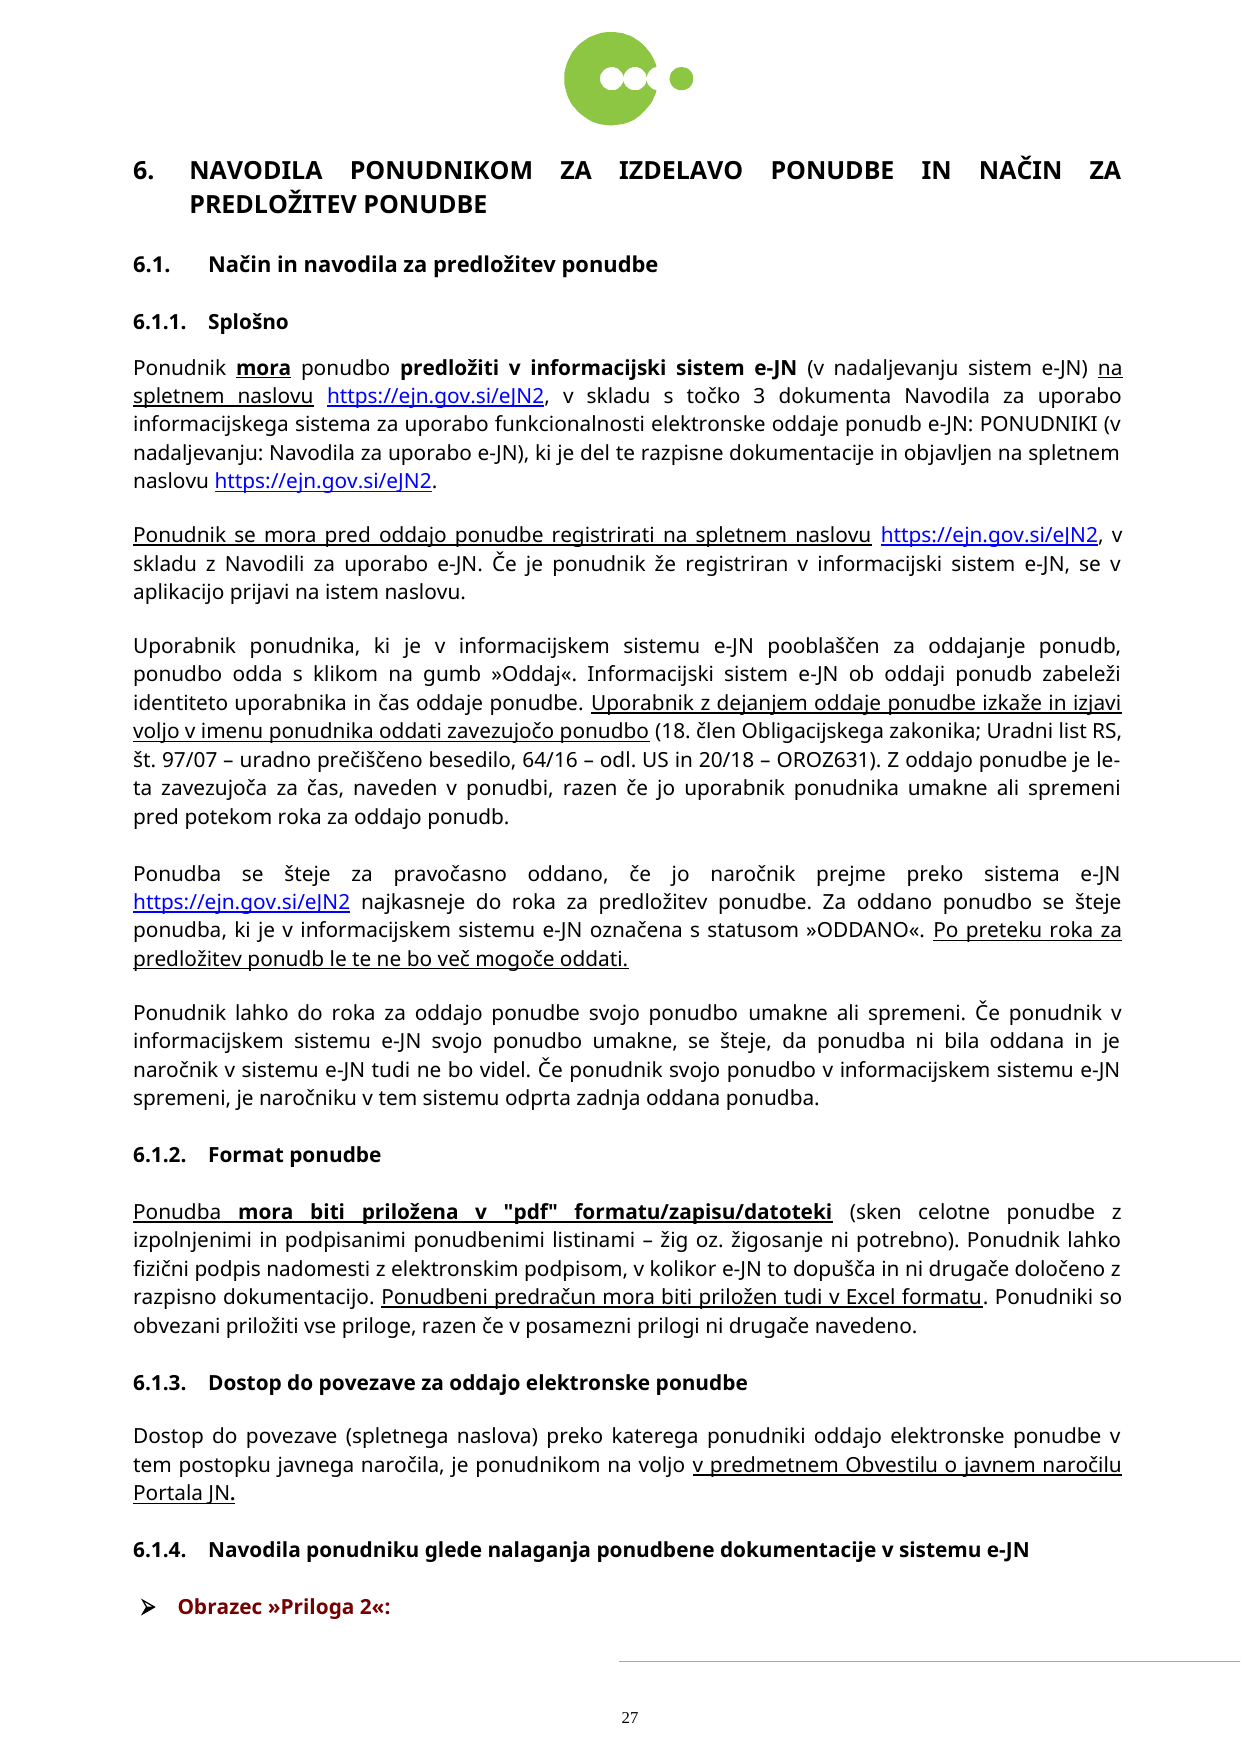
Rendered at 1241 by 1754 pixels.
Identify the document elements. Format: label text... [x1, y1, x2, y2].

list Obrazec »Priloga 2«: [140, 1592, 1122, 1621]
list Navodila ponudniku glede nalaganja ponudbene dokumentacije v sistemu e-JN [133, 1535, 1122, 1564]
text Ponudnik lahko do roka za oddajo ponudbe svojo ponudbo umakne ali spremeni. Če ponudnik v informacijskem sistemu e-JN svojo ponudbo umakne, se šteje, da ponudba ni bila oddana in je naročnik v sistemu e-JN tudi ne bo videl. Če ponudnik svojo ponudbo v informacijskem sistemu e-JN spremeni, je naročniku v tem sistemu odprta zadnja oddana ponudba. [133, 998, 1122, 1112]
text Ponudba mora biti priložena v "pdf" formatu/zapisu/datoteki (sken celotne ponudbe z izpolnjenimi in podpisanimi ponudbenimi listinami – žig oz. žigosanje ni potrebno). Ponudnik lahko fizični podpis nadomesti z elektronskim podpisom, v kolikor e-JN to dopušča in ni drugače določeno z razpisno dokumentacijo. Ponudbeni predračun mora biti priložen tudi v Excel formatu. Ponudniki so obvezani priložiti vse priloge, razen če v posamezni prilogi ni drugače navedeno. [133, 1197, 1122, 1339]
list Način in navodila za predložitev ponudbe [133, 249, 1122, 279]
text Ponudba se šteje za pravočasno oddano, če jo naročnik prejme preko sistema e-JN https://ejn.gov.si/eJN2 najkasneje do roka za predložitev ponudbe. Za oddano ponudbo se šteje ponudba, ki je v informacijskem sistemu e-JN označena s statusom »ODDANO«. Po preteku roka za predložitev ponudb le te ne bo več mogoče oddati. [133, 859, 1122, 972]
text Uporabnik ponudnika, ki je v informacijskem sistemu e-JN pooblaščen za oddajanje ponudb, ponudbo odda s klikom na gumb »Oddaj«. Informacijski sistem e-JN ob oddaji ponudb zabeleži identiteto uporabnika in čas oddaje ponudbe. Uporabnik z dejanjem oddaje ponudbe izkaže in izjavi voljo v imenu ponudnika oddati zavezujočo ponudbo (18. člen Obligacijskega zakonika; Uradni list RS, št. 97/07 – uradno prečiščeno besedilo, 64/16 – odl. US in 20/18 – OROZ631). Z oddajo ponudbe je le-ta zavezujoča za čas, naveden v ponudbi, razen če jo uporabnik ponudnika umakne ali spremeni pred potekom roka za oddajo ponudb. [133, 631, 1122, 830]
list Dostop do povezave za oddajo elektronske ponudbe [133, 1368, 1122, 1396]
list Splošno [133, 307, 1122, 336]
list Format ponudbe [133, 1140, 1122, 1168]
text Dostop do povezave (spletnega naslova) preko katerega ponudniki oddajo elektronske ponudbe v tem postopku javnega naročila, je ponudnikom na voljo v predmetnem Obvestilu o javnem naročilu Portala JN. [133, 1422, 1122, 1507]
text Ponudnik se mora pred oddajo ponudbe registrirati na spletnem naslovu https://ejn.gov.si/eJN2, v skladu z Navodili za uporabo e-JN. Če je ponudnik že registriran v informacijski sistem e-JN, se v aplikacijo prijavi na istem naslovu. [133, 520, 1122, 606]
text Ponudnik mora ponudbo predložiti v informacijski sistem e-JN (v nadaljevanju sistem e-JN) na spletnem naslovu https://ejn.gov.si/eJN2, v skladu s točko 3 dokumenta Navodila za uporabo informacijskega sistema za uporabo funkcionalnosti elektronske oddaje ponudb e-JN: PONUDNIKI (v nadaljevanju: Navodila za uporabo e-JN), ki je del te razpisne dokumentacije in objavljen na spletnem naslovu https://ejn.gov.si/eJN2. [133, 353, 1122, 495]
list NAVODILA PONUDNIKOM ZA IZDELAVO PONUDBE IN NAČIN ZA PREDLOŽITEV PONUDBE [133, 152, 1122, 220]
